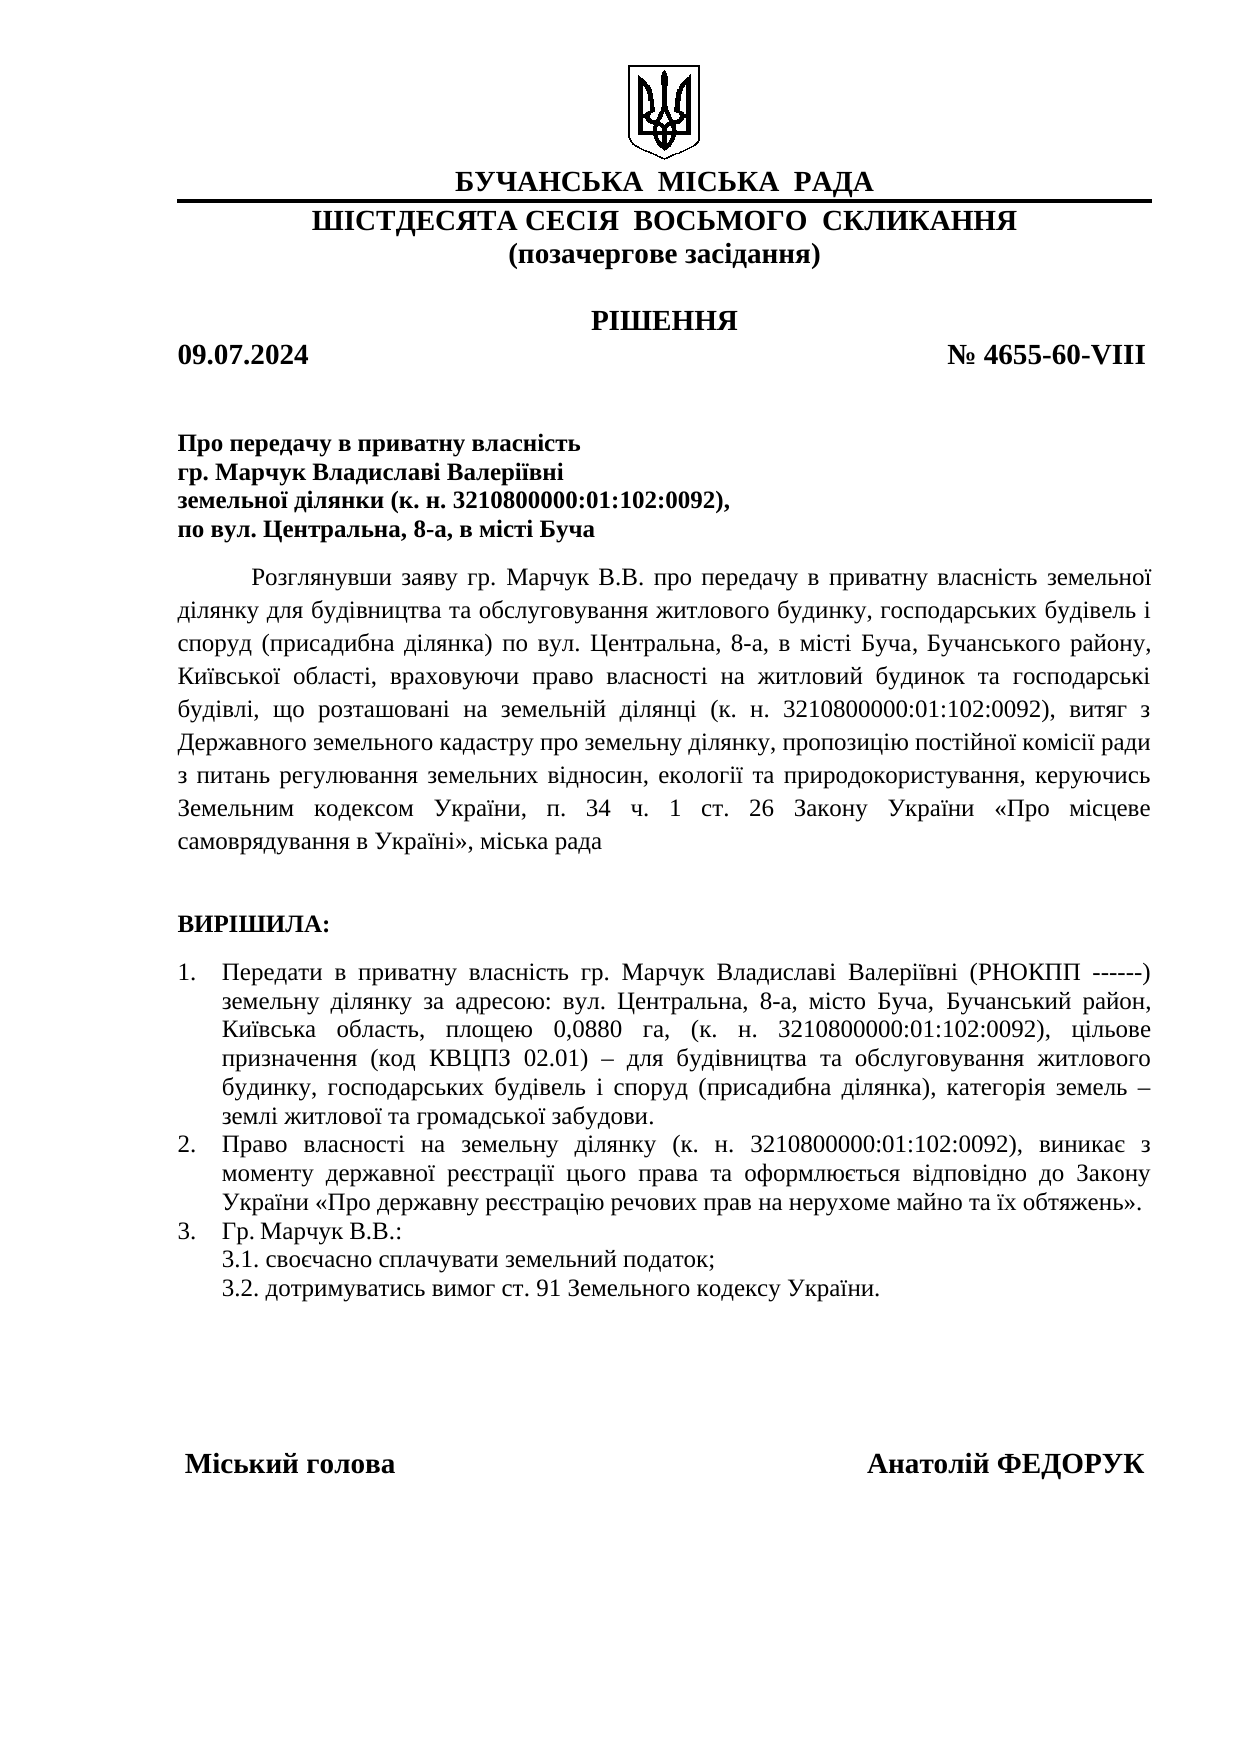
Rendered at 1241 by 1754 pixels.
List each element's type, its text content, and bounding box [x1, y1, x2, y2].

text 3.1. своєчасно сплачувати земельний податок; [222, 1244, 1152, 1273]
text БУЧАНСЬКА МІСЬКА РАДА [177, 164, 1152, 199]
text РІШЕННЯ [177, 303, 1152, 337]
text 3.2. дотримуватись вимог ст. 91 Земельного кодексу України. [222, 1273, 1152, 1302]
text Про передачу в приватну власність [177, 428, 1152, 457]
list Право власності на земельну ділянку (к. н. 3210800000:01:102:0092), виникає з моменту державної реєстрації цього права та оформлюється відповідно до Закону України «Про державну реєстрацію речових прав на нерухоме майно та їх обтяжень». [177, 1129, 1152, 1216]
text 09.07.2024 № 4655-60-VІІІ [177, 337, 1152, 370]
text земельної ділянки (к. н. 3210800000:01:102:0092), [177, 485, 1152, 514]
text (позачергове засідання) [177, 236, 1152, 270]
text Міський голова Анатолій ФЕДОРУК [177, 1446, 1152, 1479]
text ВИРІШИЛА: [177, 909, 1152, 938]
text по вул. Центральна, 8-а, в місті Буча [177, 514, 1152, 543]
text 3. Гр. Марчук В.В.: [177, 1216, 1152, 1244]
list Передати в приватну власність гр. Марчук Владиславі Валеріївні (РНОКПП ------) земельну ділянку за адресою: вул. Центральна, 8-а, місто Буча, Бучанський район, Київська область, площею 0,0880 га, (к. н. 3210800000:01:102:0092), цільове призначення (код КВЦПЗ 02.01) – для будівництва та обслуговування житлового будинку, господарських будівель і споруд (присадибна ділянка), категорія земель – землі житлової та громадської забудови. [177, 957, 1152, 1129]
text Розглянувши заяву гр. Марчук В.В. про передачу в приватну власність земельної ділянку для будівництва та обслуговування житлового будинку, господарських будівель і споруд (присадибна ділянка) по вул. Центральна, 8-а, в місті Буча, Бучанського району, Київської області, враховуючи право власності на житловий будинок та господарські будівлі, що розташовані на земельній ділянці (к. н. 3210800000:01:102:0092), витяг з Державного земельного кадастру про земельну ділянку, пропозицію постійної комісії ради з питань регулювання земельних відносин, екології та природокористування, керуючись Земельним кодексом України, п. 34 ч. 1 ст. 26 Закону України «Про місцеве самоврядування в Україні», міська рада [177, 562, 1152, 855]
text гр. Марчук Владиславі Валеріївні [177, 457, 1152, 485]
text ШІСТДЕСЯТА СЕСІЯ ВОСЬМОГО СКЛИКАННЯ [177, 203, 1152, 236]
